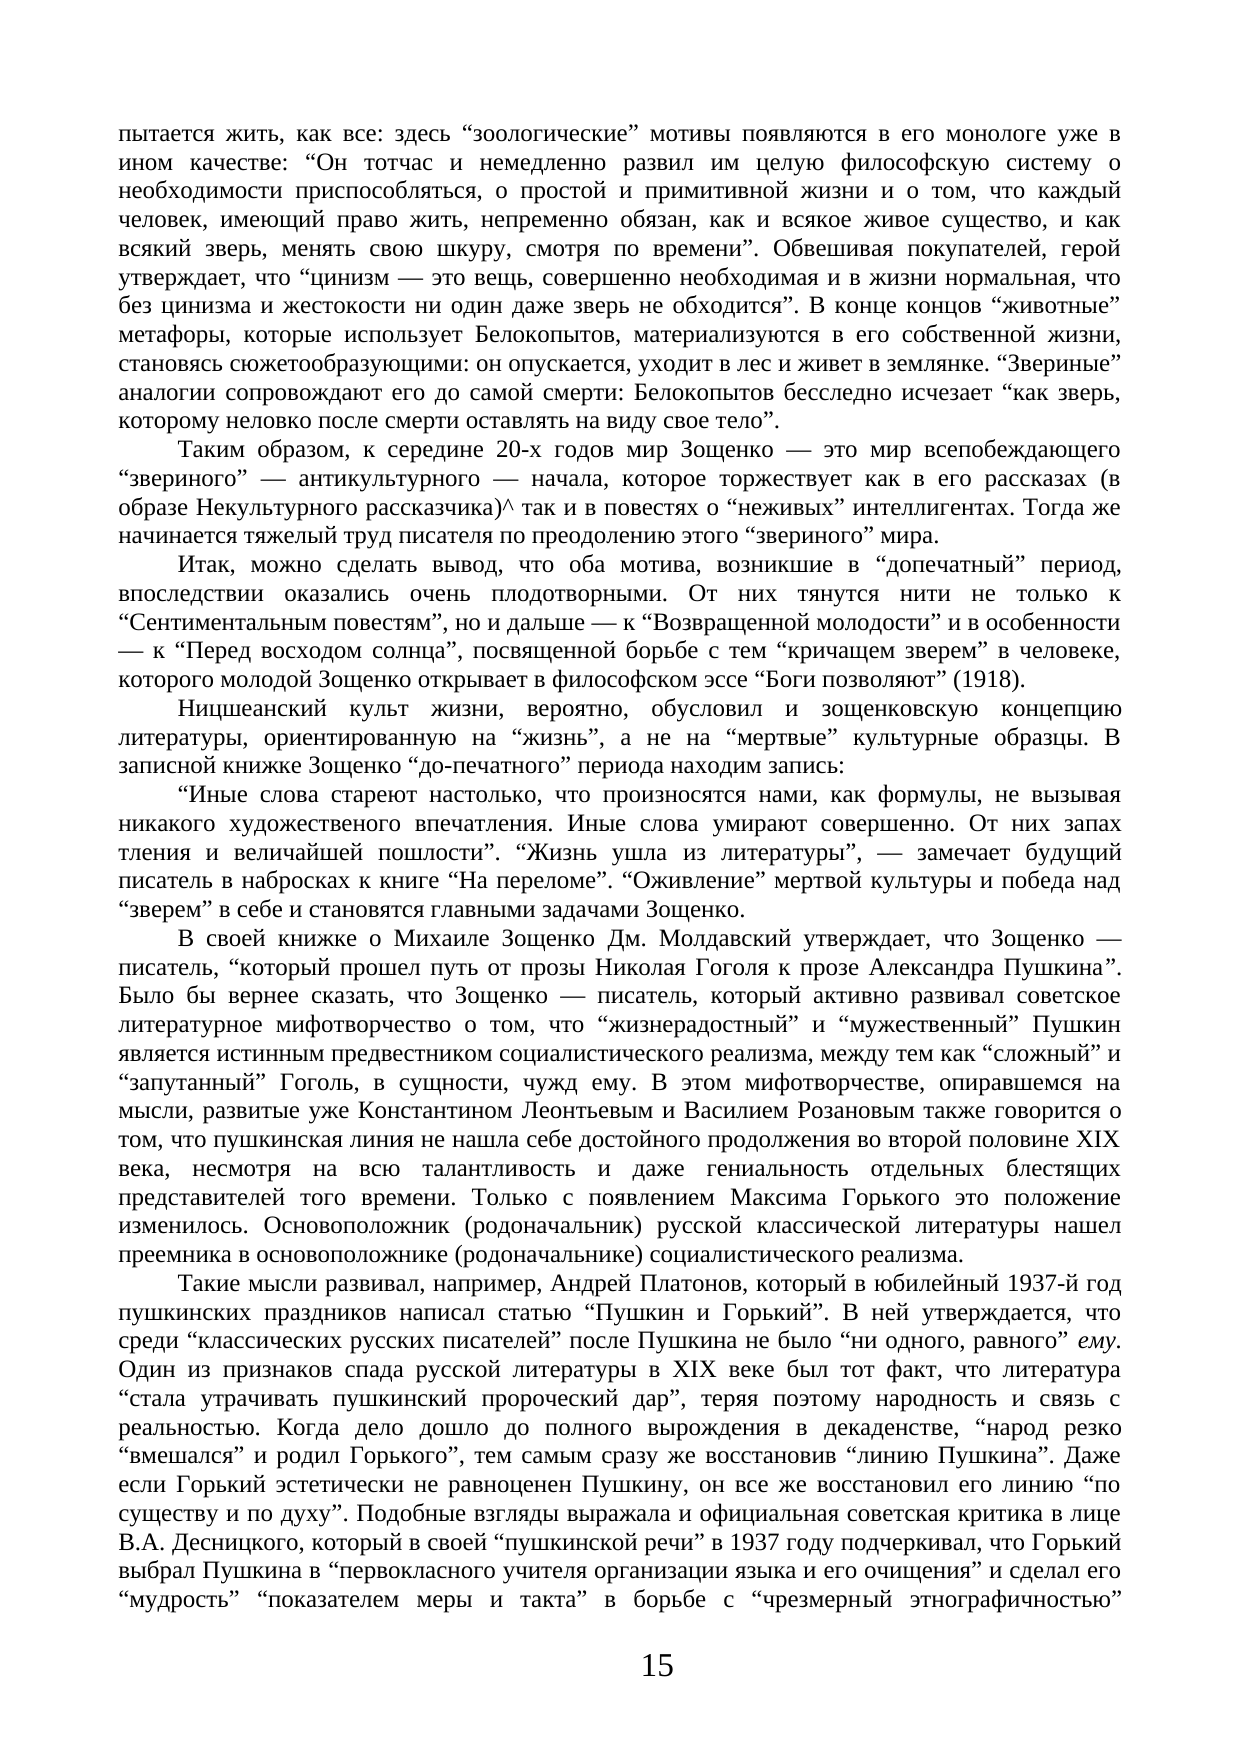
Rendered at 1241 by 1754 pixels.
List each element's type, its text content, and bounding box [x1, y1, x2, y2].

text В своей книжке о Михаиле Зощенко Дм. Молдавский утверждает, что Зощенко — писатель, “который прошел путь от прозы Николая Гоголя к прозе Александра Пушкина”. Было бы вернее сказать, что Зощенко — писатель, который активно развивал советское литературное мифотворчество о том, что “жизнерадостный” и “мужественный” Пушкин является истинным предвестником социалистического реализма, между тем как “сложный” и “запутанный” Гоголь, в сущности, чужд ему. В этом мифотворчестве, опиравшемся на мысли, развитые уже Константином Леонтьевым и Василием Розановым также говорится о том, что пушкинская линия не нашла себе достойного продолжения во второй половине XIX века, несмотря на всю талантливость и даже гениальность отдельных блестящих представителей того времени. Только с появлением Максима Горького это положение изменилось. Основоположник (родоначальник) русской классической литературы нашел преемника в основоположнике (родоначальнике) социалистического реализма. [118, 923, 1122, 1268]
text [118, 118, 1122, 434]
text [118, 1268, 1122, 1613]
text “Иные слова стареют настолько, что произносятся нами, как формулы, не вызывая никакого художественого впечатления. Иные слова умирают совершенно. От них запах тления и величайшей пошлости”. “Жизнь ушла из литературы”, — замечает будущий писатель в набросках к книге “На переломе”. “Оживление” мертвой культуры и победа над “зверем” в себе и становятся главными задачами Зощенко. [118, 779, 1122, 923]
text Итак, можно сделать вывод, что оба мотива, возникшие в “допечатный” период, впоследствии оказались очень плодотворными. От них тянутся нити не только к “Сентиментальным повестям”, но и дальше — к “Возвращенной молодости” и в особенности — к “Перед восходом солнца”, посвященной борьбе с тем “кричащем зверем” в человеке, которого молодой Зощенко открывает в философском эссе “Боги позволяют” (1918). [118, 549, 1122, 693]
text Ницшеанский культ жизни, вероятно, обусловил и зощенковскую концепцию литературы, ориентированную на “жизнь”, а не на “мертвые” культурные образцы. В записной книжке Зощенко “до-печатного” периода находим запись: [118, 693, 1122, 779]
text Таким образом, к середине 20-х годов мир Зощенко — это мир всепобеждающего “звериного” — антикультурного — начала, которое торжествует как в его рассказах (в образе Некультурного рассказчика)^ так и в повестях о “неживых” интеллигентах. Тогда же начинается тяжелый труд писателя по преодолению этого “звериного” мира. [118, 434, 1122, 549]
